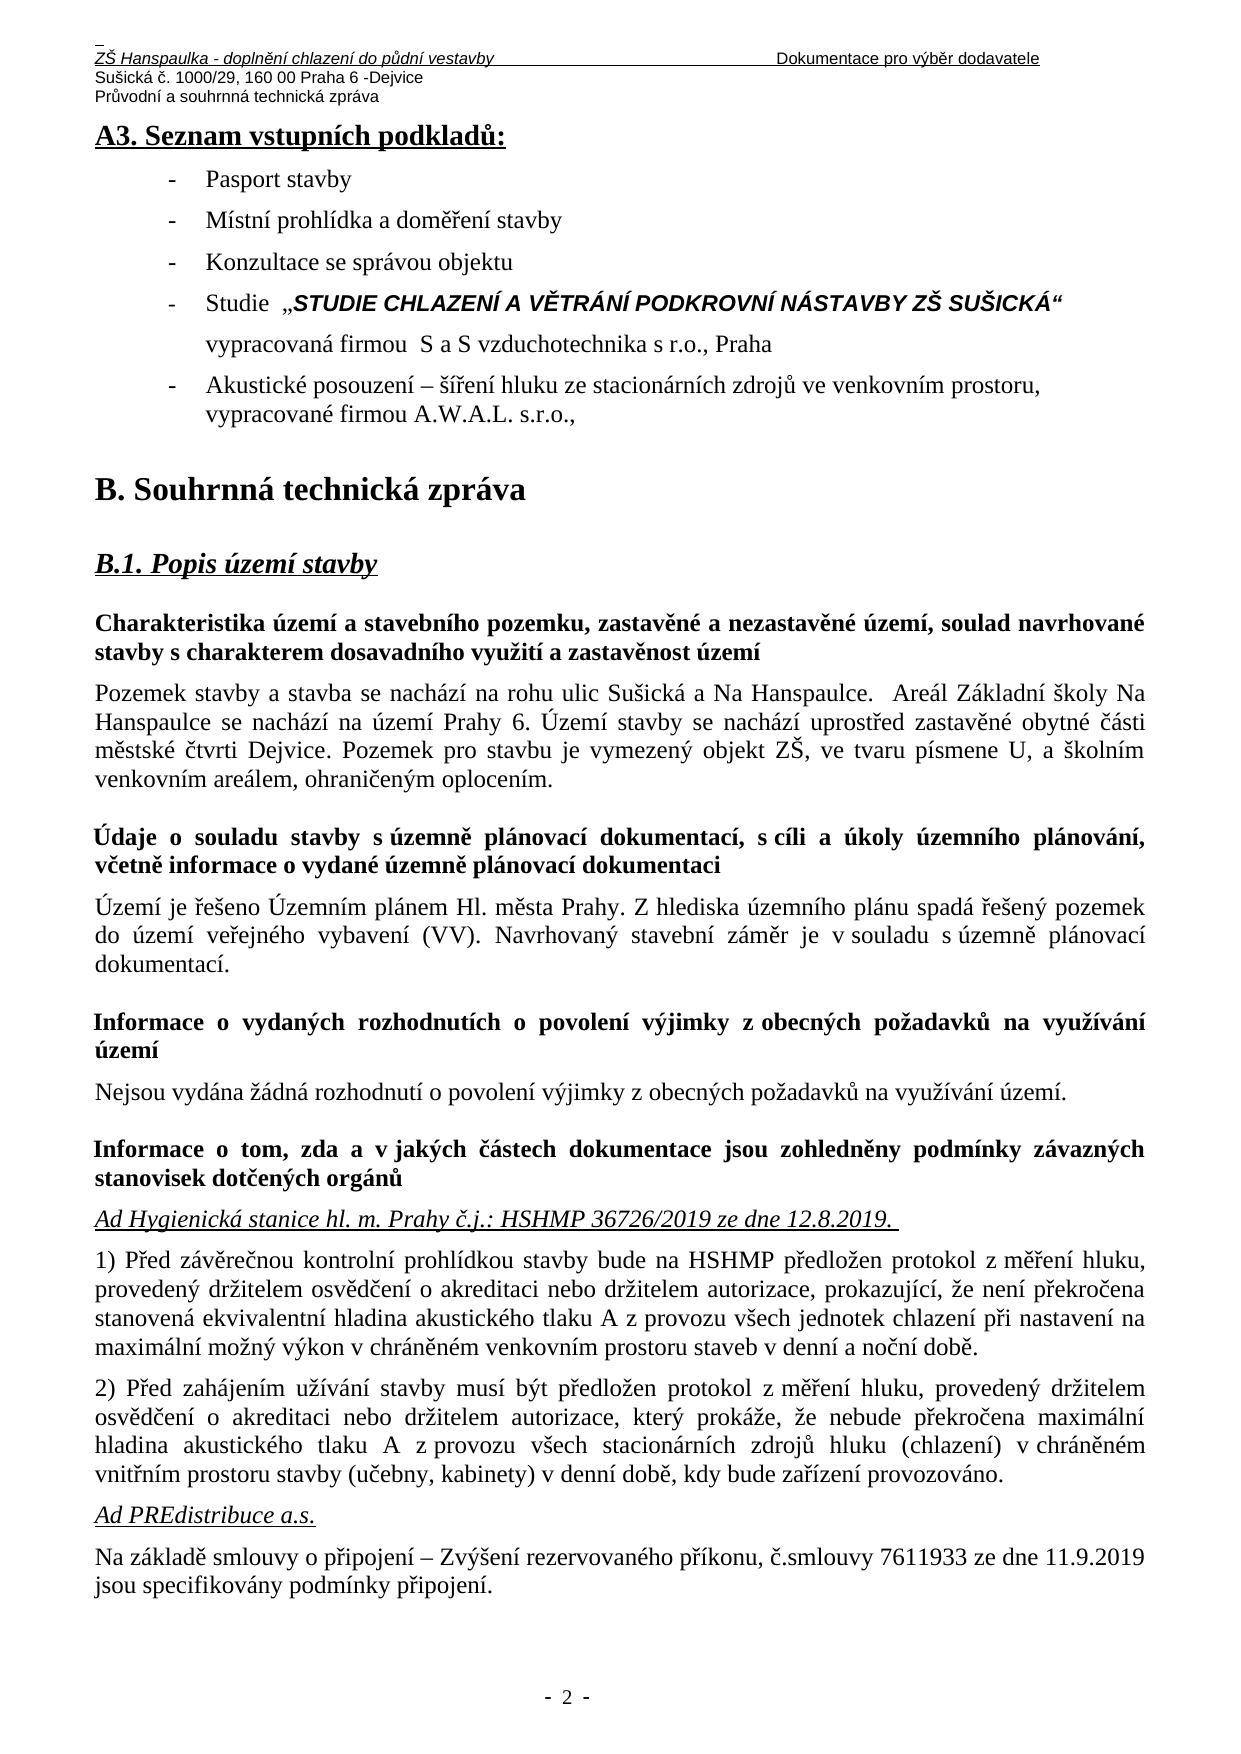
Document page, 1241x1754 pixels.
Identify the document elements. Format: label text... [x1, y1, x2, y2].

list Studie „STUDIE CHLAZENÍ A VĚTRÁNÍ PODKROVNÍ NÁSTAVBY ZŠ SUŠICKÁ“ [168, 288, 1146, 317]
text Informace o vydaných rozhodnutích o povolení výjimky z obecných požadavků na využívání území [93, 1007, 1146, 1064]
text Charakteristika území a stavebního pozemku, zastavěné a nezastavěné území, soulad navrhované stavby s charakterem dosavadního využití a zastavěnost území [94, 608, 1146, 666]
list Pasport stavby [168, 164, 1146, 193]
text vypracovaná firmou S a S vzduchotechnika s r.o., Praha [205, 329, 1146, 358]
text 1) Před závěrečnou kontrolní prohlídkou stavby bude na HSHMP předložen protokol z měření hluku, provedený držitelem osvědčení o akreditaci nebo držitelem autorizace, prokazující, že není překročena stanovená ekvivalentní hladina akustického tlaku A z provozu všech jednotek chlazení při nastavení na maximální možný výkon v chráněném venkovním prostoru staveb v denní a noční době. [94, 1246, 1146, 1361]
list Akustické posouzení – šíření hluku ze stacionárních zdrojů ve venkovním prostoru, vypracované firmou A.W.A.L. s.r.o., [168, 370, 1146, 428]
text Informace o tom, zda a v jakých částech dokumentace jsou zohledněny podmínky závazných stanovisek dotčených orgánů [93, 1134, 1146, 1192]
text Údaje o souladu stavby s územně plánovací dokumentací, s cíli a úkoly územního plánování, včetně informace o vydané územně plánovací dokumentaci [93, 822, 1146, 879]
list Místní prohlídka a doměření stavby [168, 205, 1146, 234]
text Ad Hygienická stanice hl. m. Prahy č.j.: HSHMP 36726/2019 ze dne 12.8.2019. [94, 1204, 1146, 1233]
text 2) Před zahájením užívání stavby musí být předložen protokol z měření hluku, provedený držitelem osvědčení o akreditaci nebo držitelem autorizace, který prokáže, že nebude překročena maximální hladina akustického tlaku A z provozu všech stacionárních zdrojů hluku (chlazení) v chráněném vnitřním prostoru stavby (učebny, kabinety) v denní době, kdy bude zařízení provozováno. [94, 1373, 1146, 1488]
text Nejsou vydána žádná rozhodnutí o povolení výjimky z obecných požadavků na využívání území. [94, 1077, 1146, 1106]
text Na základě smlouvy o připojení – Zvýšení rezervovaného příkonu, č.smlouvy 7611933 ze dne 11.9.2019 jsou specifikovány podmínky připojení. [94, 1542, 1146, 1599]
text B.1. Popis území stavby [94, 546, 1146, 579]
text A3. Seznam vstupních podkladů: [94, 118, 1146, 152]
text B. Souhrnná technická zpráva [94, 469, 1146, 507]
list Konzultace se správou objektu [168, 247, 1146, 275]
text Území je řešeno Územním plánem Hl. města Prahy. Z hlediska územního plánu spadá řešený pozemek do území veřejného vybavení (VV). Navrhovaný stavební záměr je v souladu s územně plánovací dokumentací. [94, 892, 1146, 978]
text Ad PREdistribuce a.s. [94, 1501, 1146, 1529]
text Pozemek stavby a stavba se nachází na rohu ulic Sušická a Na Hanspaulce. Areál Základní školy Na Hanspaulce se nachází na území Prahy 6. Území stavby se nachází uprostřed zastavěné obytné části městské čtvrti Dejvice. Pozemek pro stavbu je vymezený objekt ZŠ, ve tvaru písmene U, a školním venkovním areálem, ohraničeným oplocením. [94, 678, 1146, 793]
